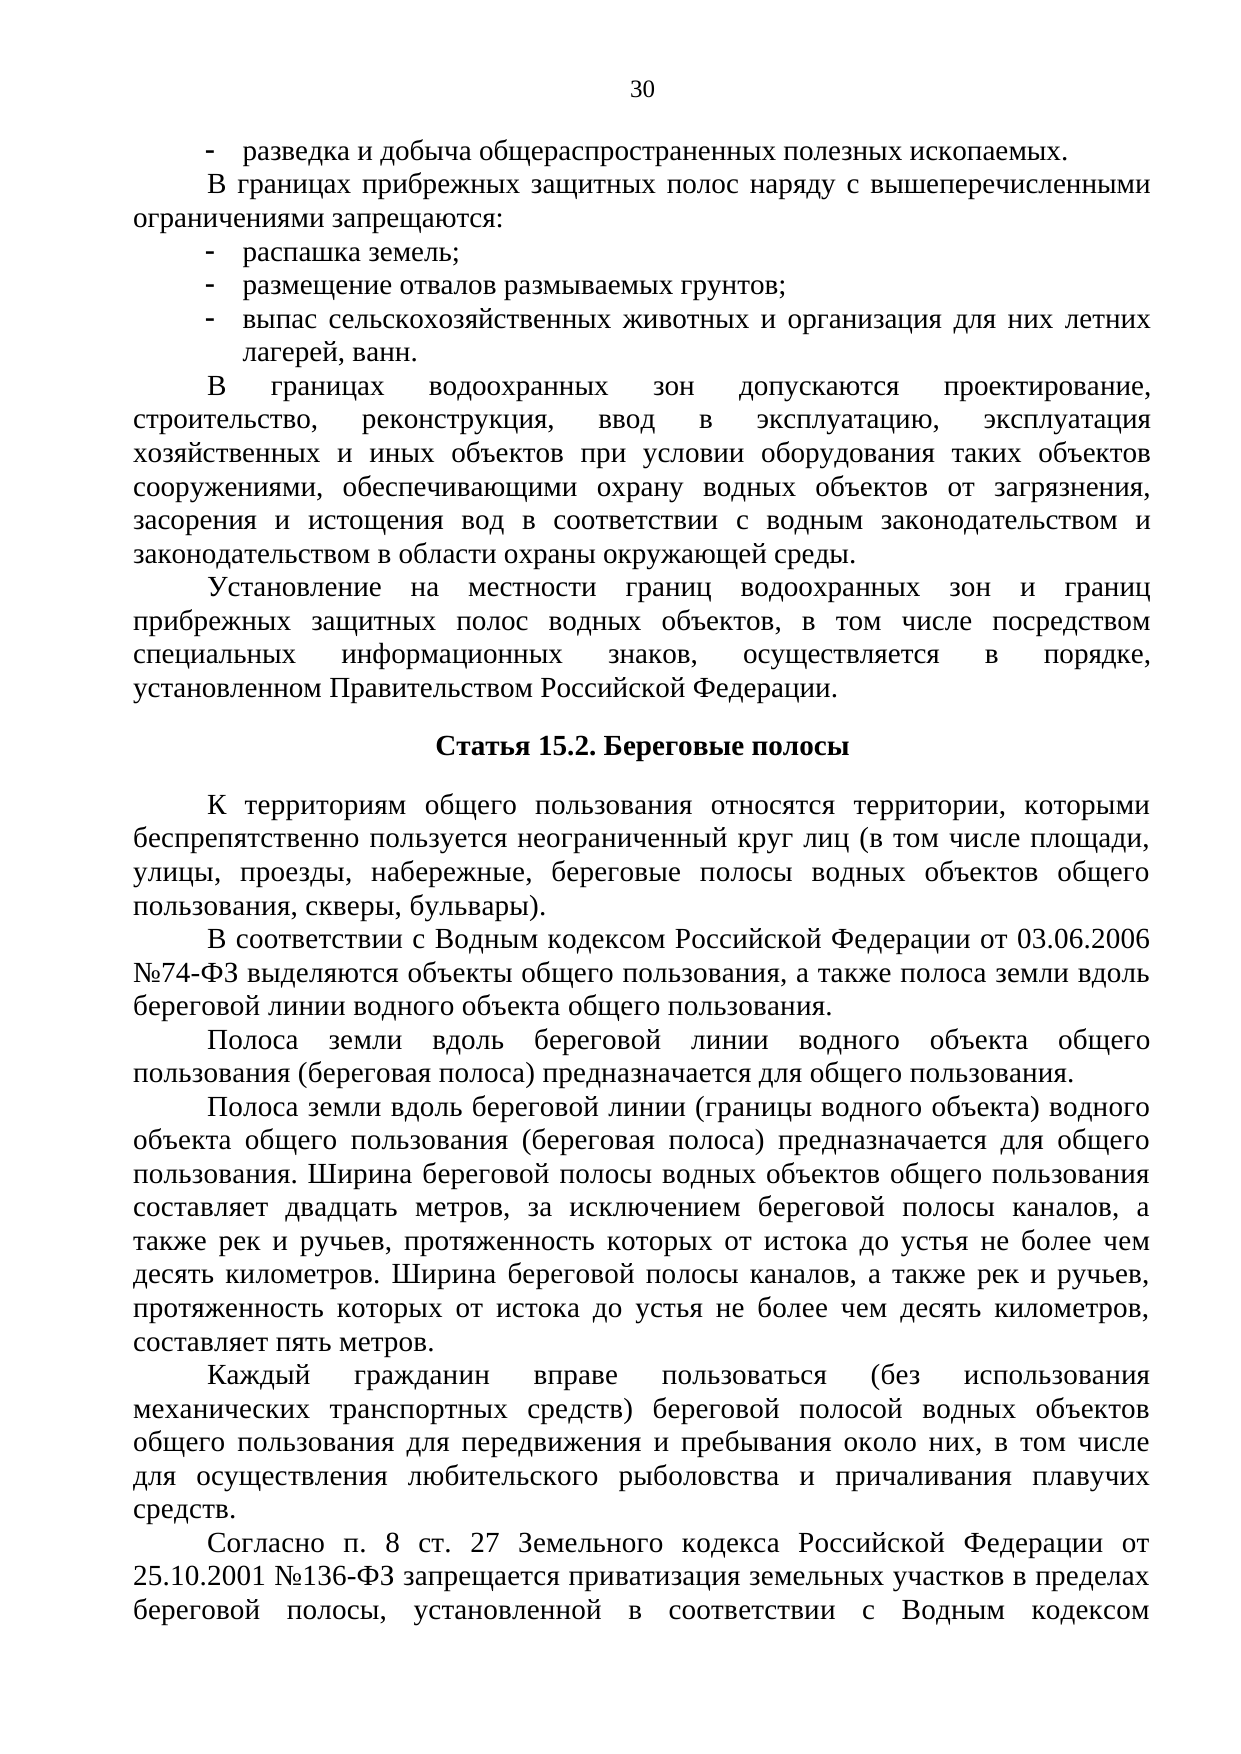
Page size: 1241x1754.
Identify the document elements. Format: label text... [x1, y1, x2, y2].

text В границах прибрежных защитных полос наряду с вышеперечисленными ограничениями запрещаются: [133, 167, 1152, 234]
text Установление на местности границ водоохранных зон и границ прибрежных защитных полос водных объектов, в том числе посредством специальных информационных знаков, осуществляется в порядке, установленном Правительством Российской Федерации. [133, 569, 1152, 703]
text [133, 1525, 1152, 1626]
text В соответствии с Водным кодексом Российской Федерации от 03.06.2006 №74-ФЗ выделяются объекты общего пользования, а также полоса земли вдоль береговой линии водного объекта общего пользования. [133, 921, 1152, 1022]
list размещение отвалов размываемых грунтов; [205, 267, 1152, 301]
list разведка и добыча общераспространенных полезных ископаемых. [205, 133, 1152, 167]
text Полоса земли вдоль береговой линии водного объекта общего пользования (береговая полоса) предназначается для общего пользования. [133, 1022, 1152, 1089]
text Каждый гражданин вправе пользоваться (без использования механических транспортных средств) береговой полосой водных объектов общего пользования для передвижения и пребывания около них, в том числе для осуществления любительского рыболовства и причаливания плавучих средств. [133, 1357, 1152, 1525]
text В границах водоохранных зон допускаются проектирование, строительство, реконструкция, ввод в эксплуатацию, эксплуатация хозяйственных и иных объектов при условии оборудования таких объектов сооружениями, обеспечивающими охрану водных объектов от загрязнения, засорения и истощения вод в соответствии с водным законодательством и законодательством в области охраны окружающей среды. [133, 368, 1152, 569]
list выпас сельскохозяйственных животных и организация для них летних лагерей, ванн. [205, 301, 1152, 368]
text К территориям общего пользования относятся территории, которыми беспрепятственно пользуется неограниченный круг лиц (в том числе площади, улицы, проезды, набережные, береговые полосы водных объектов общего пользования, скверы, бульвары). [133, 787, 1152, 921]
text Полоса земли вдоль береговой линии (границы водного объекта) водного объекта общего пользования (береговая полоса) предназначается для общего пользования. Ширина береговой полосы водных объектов общего пользования составляет двадцать метров, за исключением береговой полосы каналов, а также рек и ручьев, протяженность которых от истока до устья не более чем десять километров. Ширина береговой полосы каналов, а также рек и ручьев, протяженность которых от истока до устья не более чем десять километров, составляет пять метров. [133, 1089, 1152, 1357]
subtitle Статья 15.2. Береговые полосы [133, 728, 1152, 762]
list распашка земель; [205, 234, 1152, 267]
